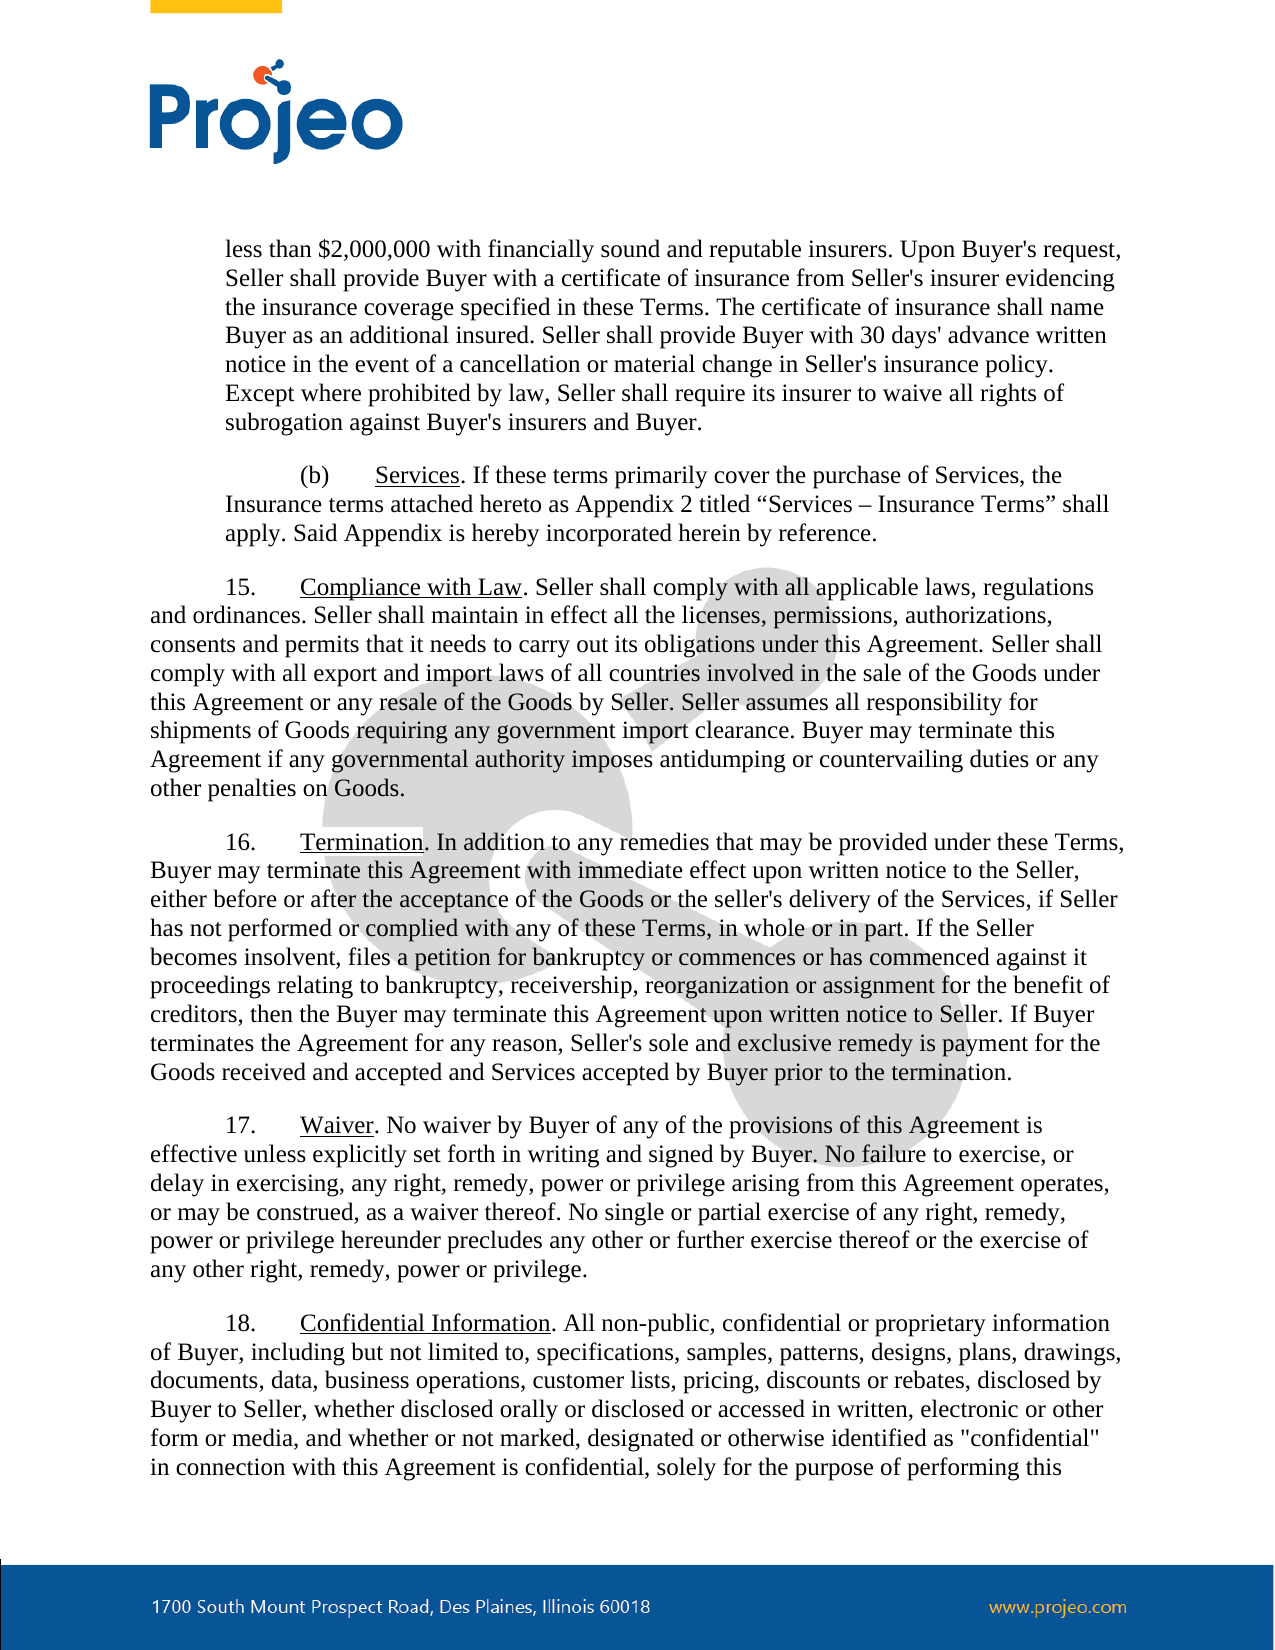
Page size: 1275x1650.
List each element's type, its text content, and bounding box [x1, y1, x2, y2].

text Waiver. No waiver by Buyer of any of the provisions of this Agreement is effective unless explicitly set forth in writing and signed by Buyer. No failure to exercise, or delay in exercising, any right, remedy, power or privilege arising from this Agreement operates, or may be construed, as a waiver thereof. No single or partial exercise of any right, remedy, power or privilege hereunder precludes any other or further exercise thereof or the exercise of any other right, remedy, power or privilege. [150, 1111, 1125, 1283]
picture [0, 0, 1274, 174]
text Compliance with Law. Seller shall comply with all applicable laws, regulations and ordinances. Seller shall maintain in effect all the licenses, permissions, authorizations, consents and permits that it needs to carry out its obligations under this Agreement. Seller shall comply with all export and import laws of all countries involved in the sale of the Goods under this Agreement or any resale of the Goods by Seller. Seller assumes all responsibility for shipments of Goods requiring any government import clearance. Buyer may terminate this Agreement if any governmental authority imposes antidumping or countervailing duties or any other penalties on Goods. [150, 572, 1125, 802]
picture [0, 1559, 1274, 1650]
text Termination. In addition to any remedies that may be provided under these Terms, Buyer may terminate this Agreement with immediate effect upon written notice to the Seller, either before or after the acceptance of the Goods or the seller's delivery of the Services, if Seller has not performed or complied with any of these Terms, in whole or in part. If the Seller becomes insolvent, files a petition for bankruptcy or commences or has commenced against it proceedings relating to bankruptcy, receivership, reorganization or assignment for the benefit of creditors, then the Buyer may terminate this Agreement upon written notice to Seller. If Buyer terminates the Agreement for any reason, Seller's sole and exclusive remedy is payment for the Goods received and accepted and Services accepted by Buyer prior to the termination. [150, 827, 1125, 1086]
text Services. If these terms primarily cover the purchase of Services, the Insurance terms attached hereto as Appendix 2 titled “Services – Insurance Terms” shall apply. Said Appendix is hereby incorporated herein by reference. [225, 461, 1125, 547]
